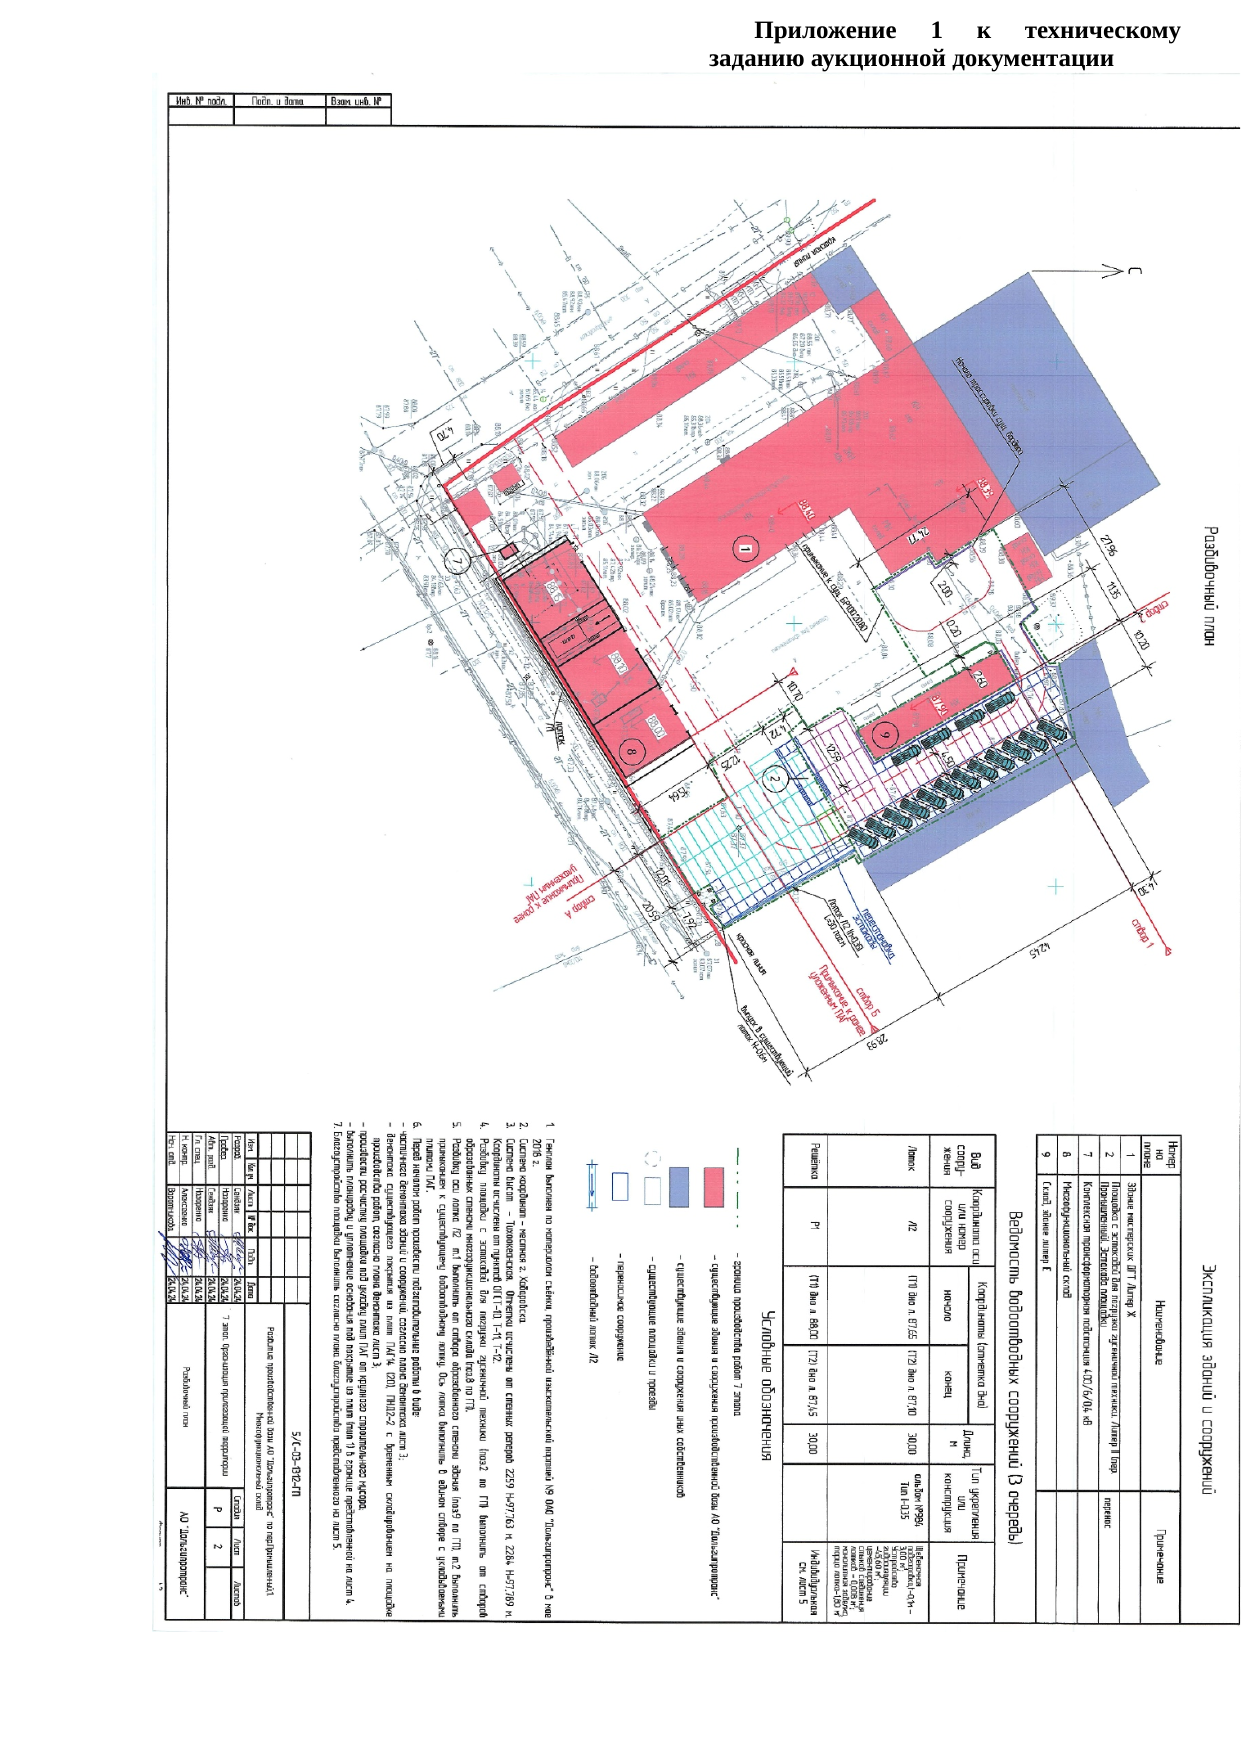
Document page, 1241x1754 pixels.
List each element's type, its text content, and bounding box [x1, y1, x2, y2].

text Приложение 1 к техническому заданию аукционной документации [709, 15, 1181, 72]
picture [153, 74, 1241, 1630]
